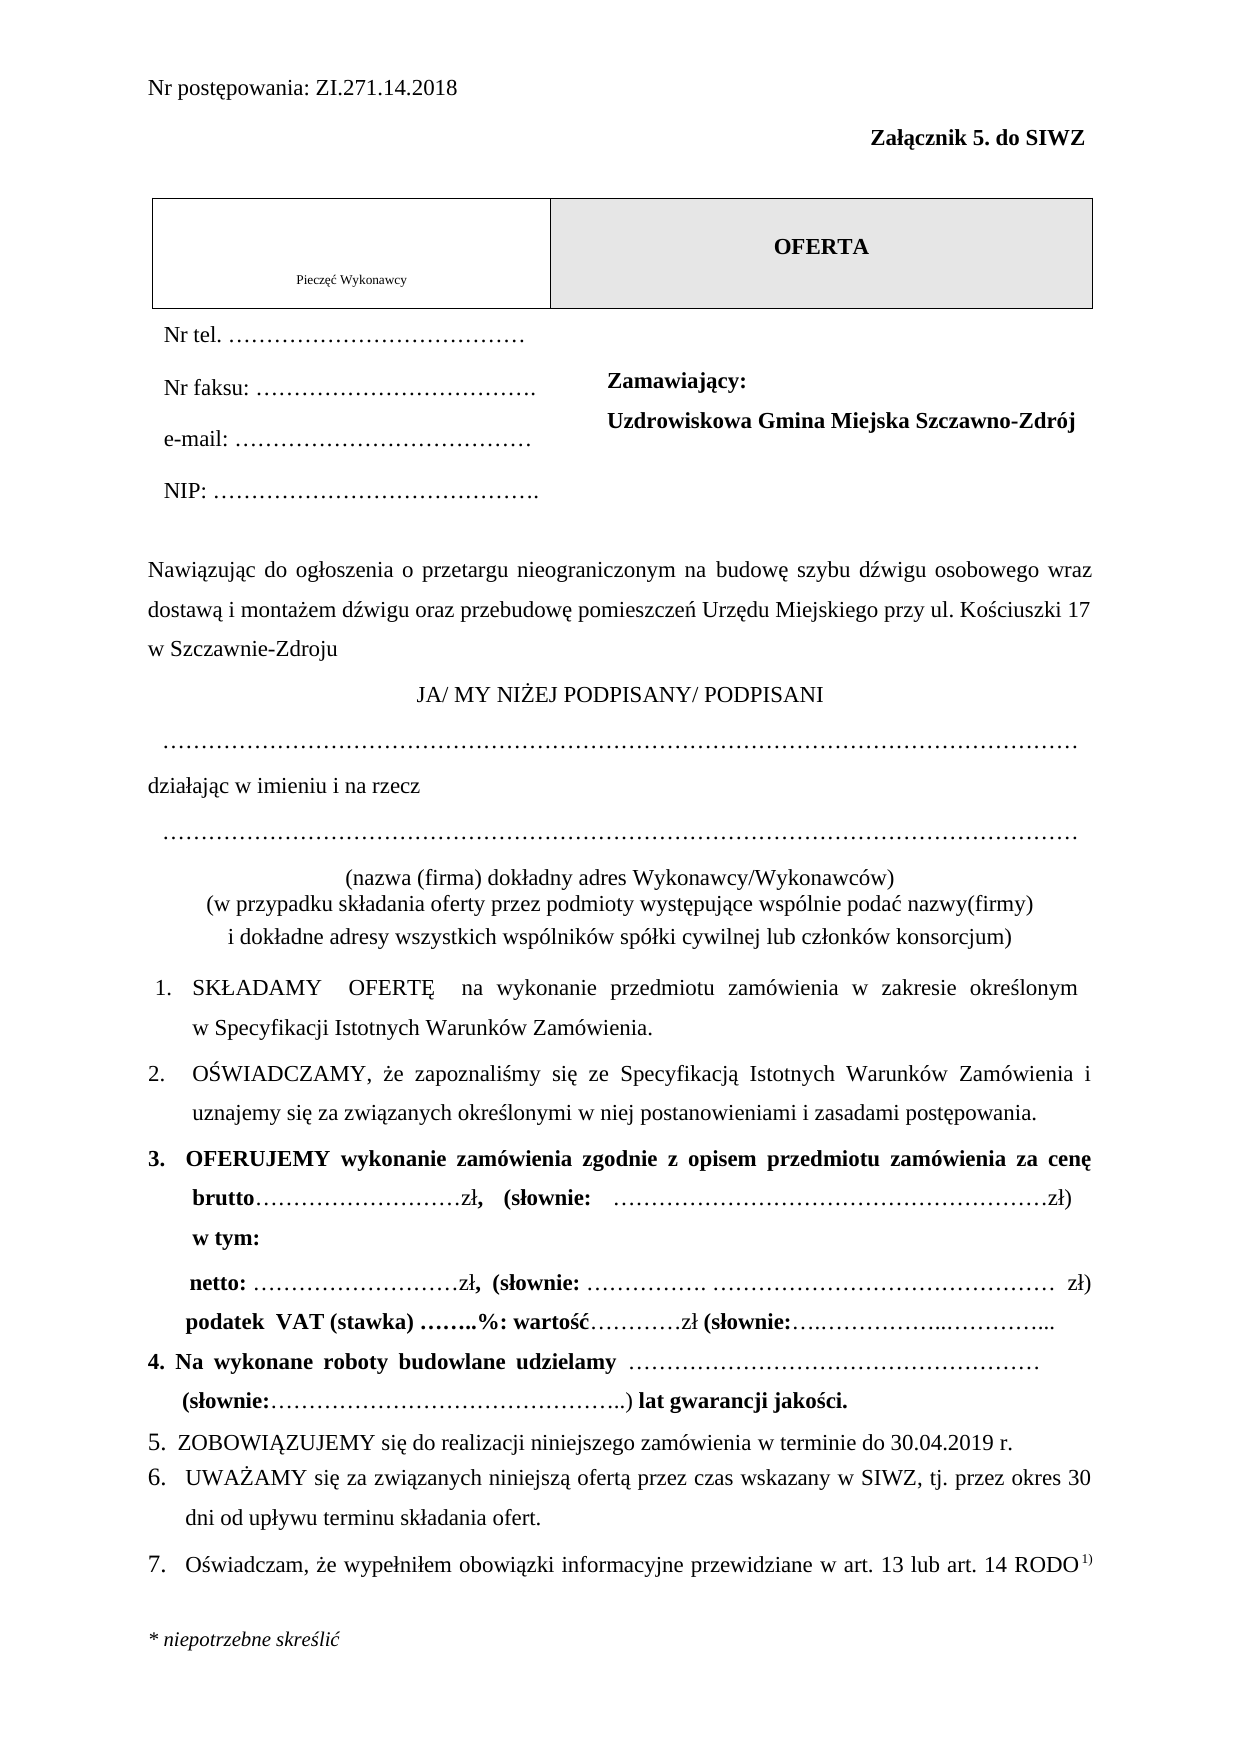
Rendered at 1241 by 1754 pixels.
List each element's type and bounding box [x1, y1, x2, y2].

table_header [140, 118, 1100, 1578]
